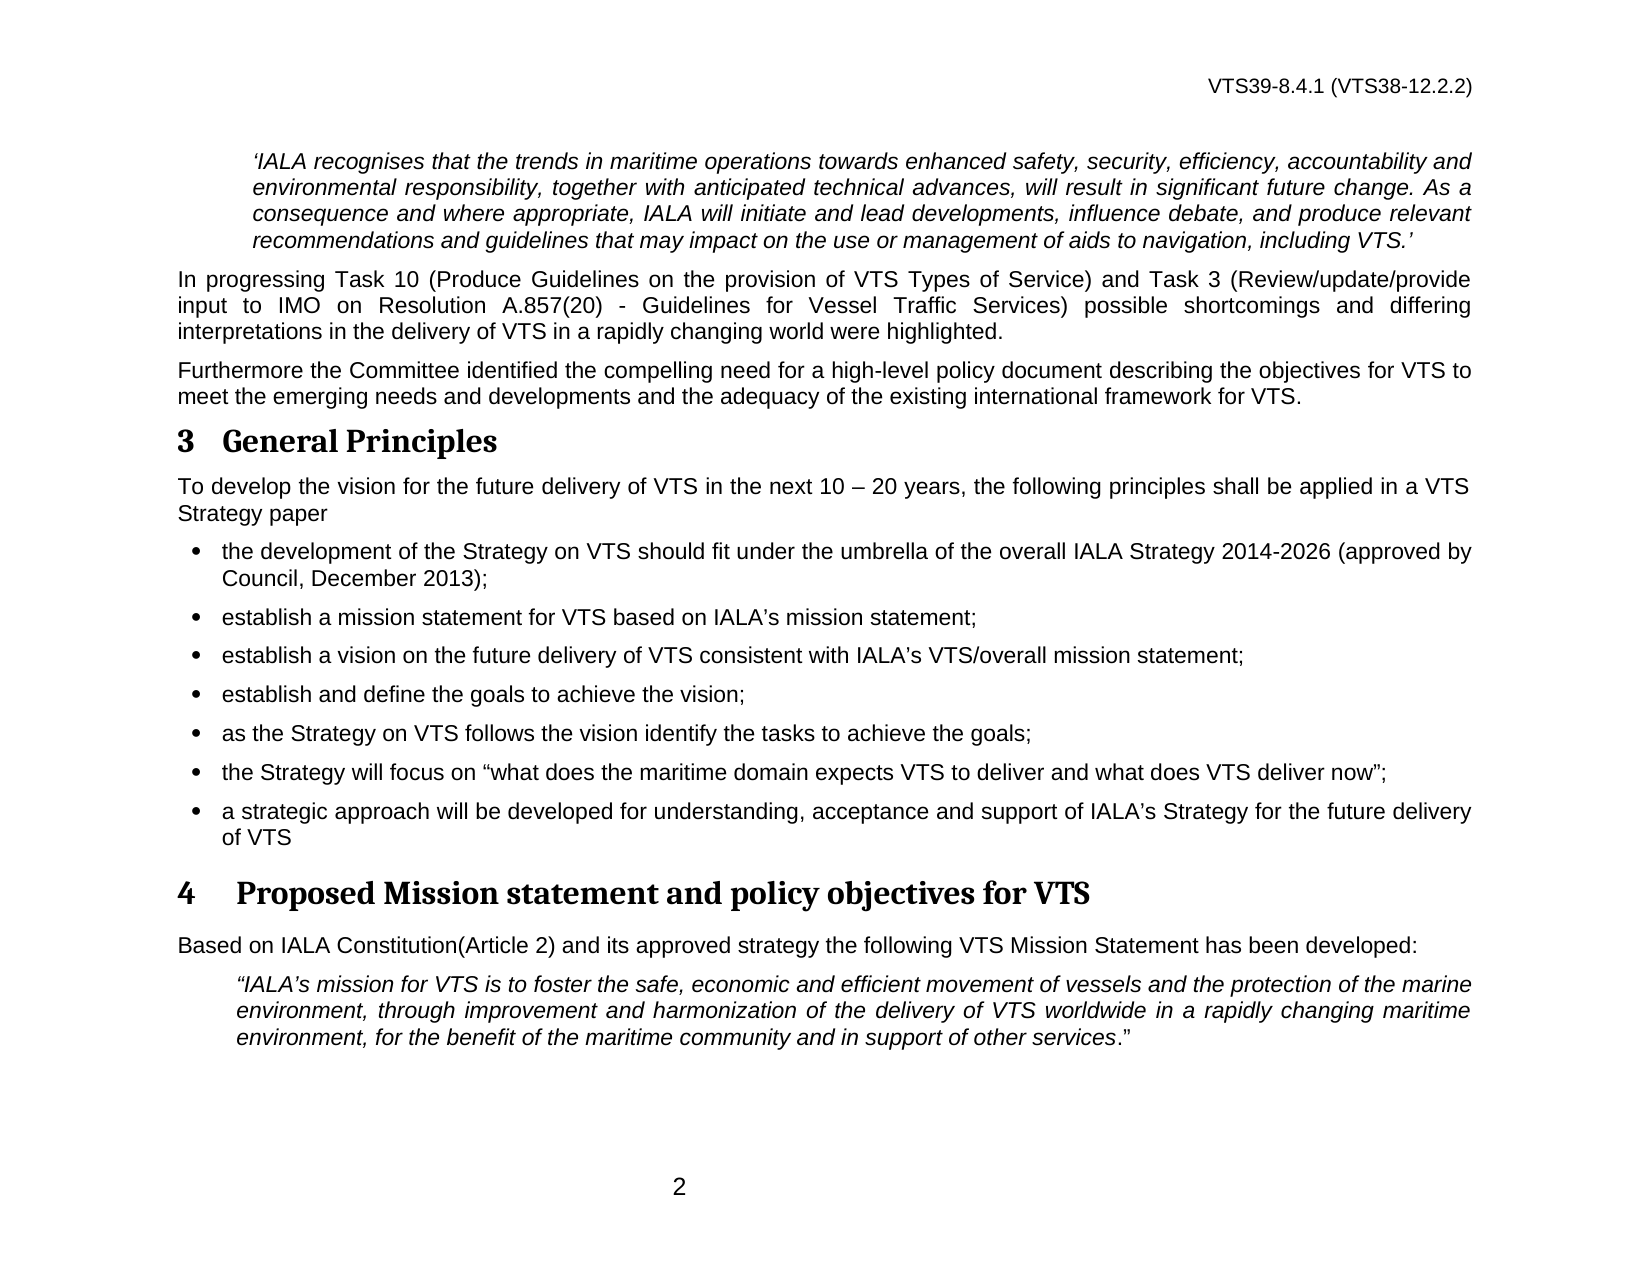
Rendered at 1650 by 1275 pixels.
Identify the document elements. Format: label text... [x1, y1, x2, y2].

list establish a vision on the future delivery of VTS consistent with IALA’s VTS/overall mission statement; [192, 642, 1473, 669]
list as the Strategy on VTS follows the vision identify the tasks to achieve the goals; [192, 720, 1473, 746]
list establish and define the goals to achieve the vision; [192, 681, 1473, 708]
subtitle 4 Proposed Mission statement and policy objectives for VTS [177, 874, 1488, 913]
text Furthermore the Committee identified the compelling need for a high-level policy document describing the objectives for VTS to meet the emerging needs and developments and the adequacy of the existing international framework for VTS. [177, 357, 1473, 410]
text “IALA’s mission for VTS is to foster the safe, economic and efficient movement of vessels and the protection of the marine environment, through improvement and harmonization of the delivery of VTS worldwide in a rapidly changing maritime environment, for the benefit of the maritime community and in support of other services.” [236, 971, 1473, 1050]
list the Strategy will focus on “what does the maritime domain expects VTS to deliver and what does VTS deliver now”; [192, 759, 1473, 785]
text In progressing Task 10 (Produce Guidelines on the provision of VTS Types of Service) and Task 3 (Review/update/provide input to IMO on Resolution A.857(20) - Guidelines for Vessel Traffic Services) possible shortcomings and differing interpretations in the delivery of VTS in a rapidly changing world were highlighted. [177, 266, 1473, 344]
text To develop the vision for the future delivery of VTS in the next 10 – 20 years, the following principles shall be applied in a VTS Strategy paper [177, 473, 1473, 526]
subtitle General Principles [177, 422, 1473, 461]
list a strategic approach will be developed for understanding, acceptance and support of IALA’s Strategy for the future delivery of VTS [192, 798, 1473, 851]
text ‘IALA recognises that the trends in maritime operations towards enhanced safety, security, efficiency, accountability and environmental responsibility, together with anticipated technical advances, will result in significant future change. As a consequence and where appropriate, IALA will initiate and lead developments, influence debate, and produce relevant recommendations and guidelines that may impact on the use or management of aids to navigation, including VTS.’ [252, 148, 1473, 253]
text Based on IALA Constitution(Article 2) and its approved strategy the following VTS Mission Statement has been developed: [177, 932, 1473, 958]
list the development of the Strategy on VTS should fit under the umbrella of the overall IALA Strategy 2014-2026 (approved by Council, December 2013); [192, 538, 1473, 591]
list establish a mission statement for VTS based on IALA’s mission statement; [192, 603, 1473, 630]
